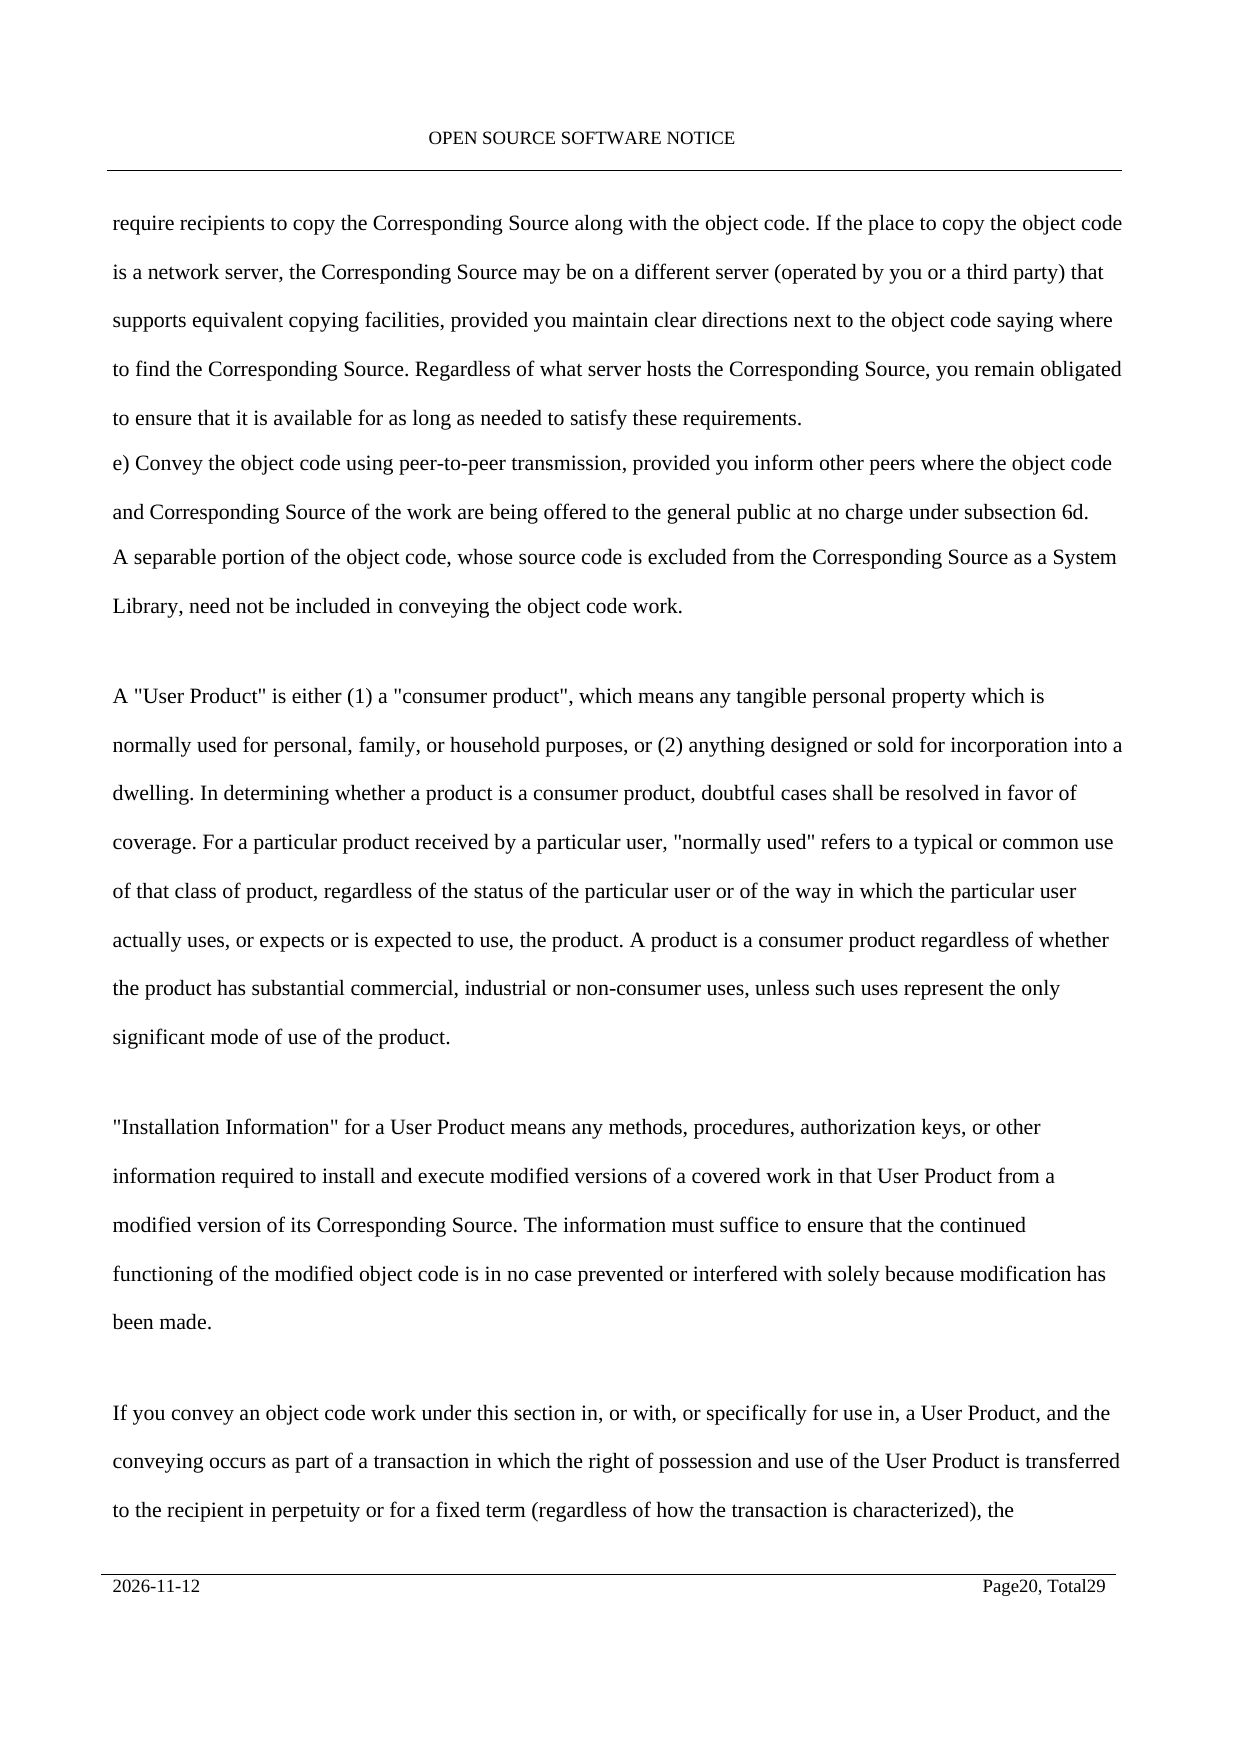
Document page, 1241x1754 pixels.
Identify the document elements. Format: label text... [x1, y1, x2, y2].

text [112, 1396, 1128, 1526]
text e) Convey the object code using peer-to-peer transmission, provided you inform other peers where the object code and Corresponding Source of the work are being offered to the general public at no charge under subsection 6d. [112, 446, 1128, 528]
text A "User Product" is either (1) a "consumer product", which means any tangible personal property which is normally used for personal, family, or household purposes, or (2) anything designed or sold for incorporation into a dwelling. In determining whether a product is a consumer product, doubtful cases shall be resolved in favor of coverage. For a particular product received by a particular user, "normally used" refers to a typical or common use of that class of product, regardless of the status of the particular user or of the way in which the particular user actually uses, or expects or is expected to use, the product. A product is a consumer product regardless of whether the product has substantial commercial, industrial or non-consumer uses, unless such uses represent the only significant mode of use of the product. [112, 679, 1128, 1053]
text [112, 206, 1128, 434]
text A separable portion of the object code, whose source code is excluded from the Corresponding Source as a System Library, need not be included in conveying the object code work. [112, 540, 1128, 622]
text "Installation Information" for a User Product means any methods, procedures, authorization keys, or other information required to install and execute modified versions of a covered work in that User Product from a modified version of its Corresponding Source. The information must suffice to ensure that the continued functioning of the modified object code is in no case prevented or interfered with solely because modification has been made. [112, 1111, 1128, 1338]
